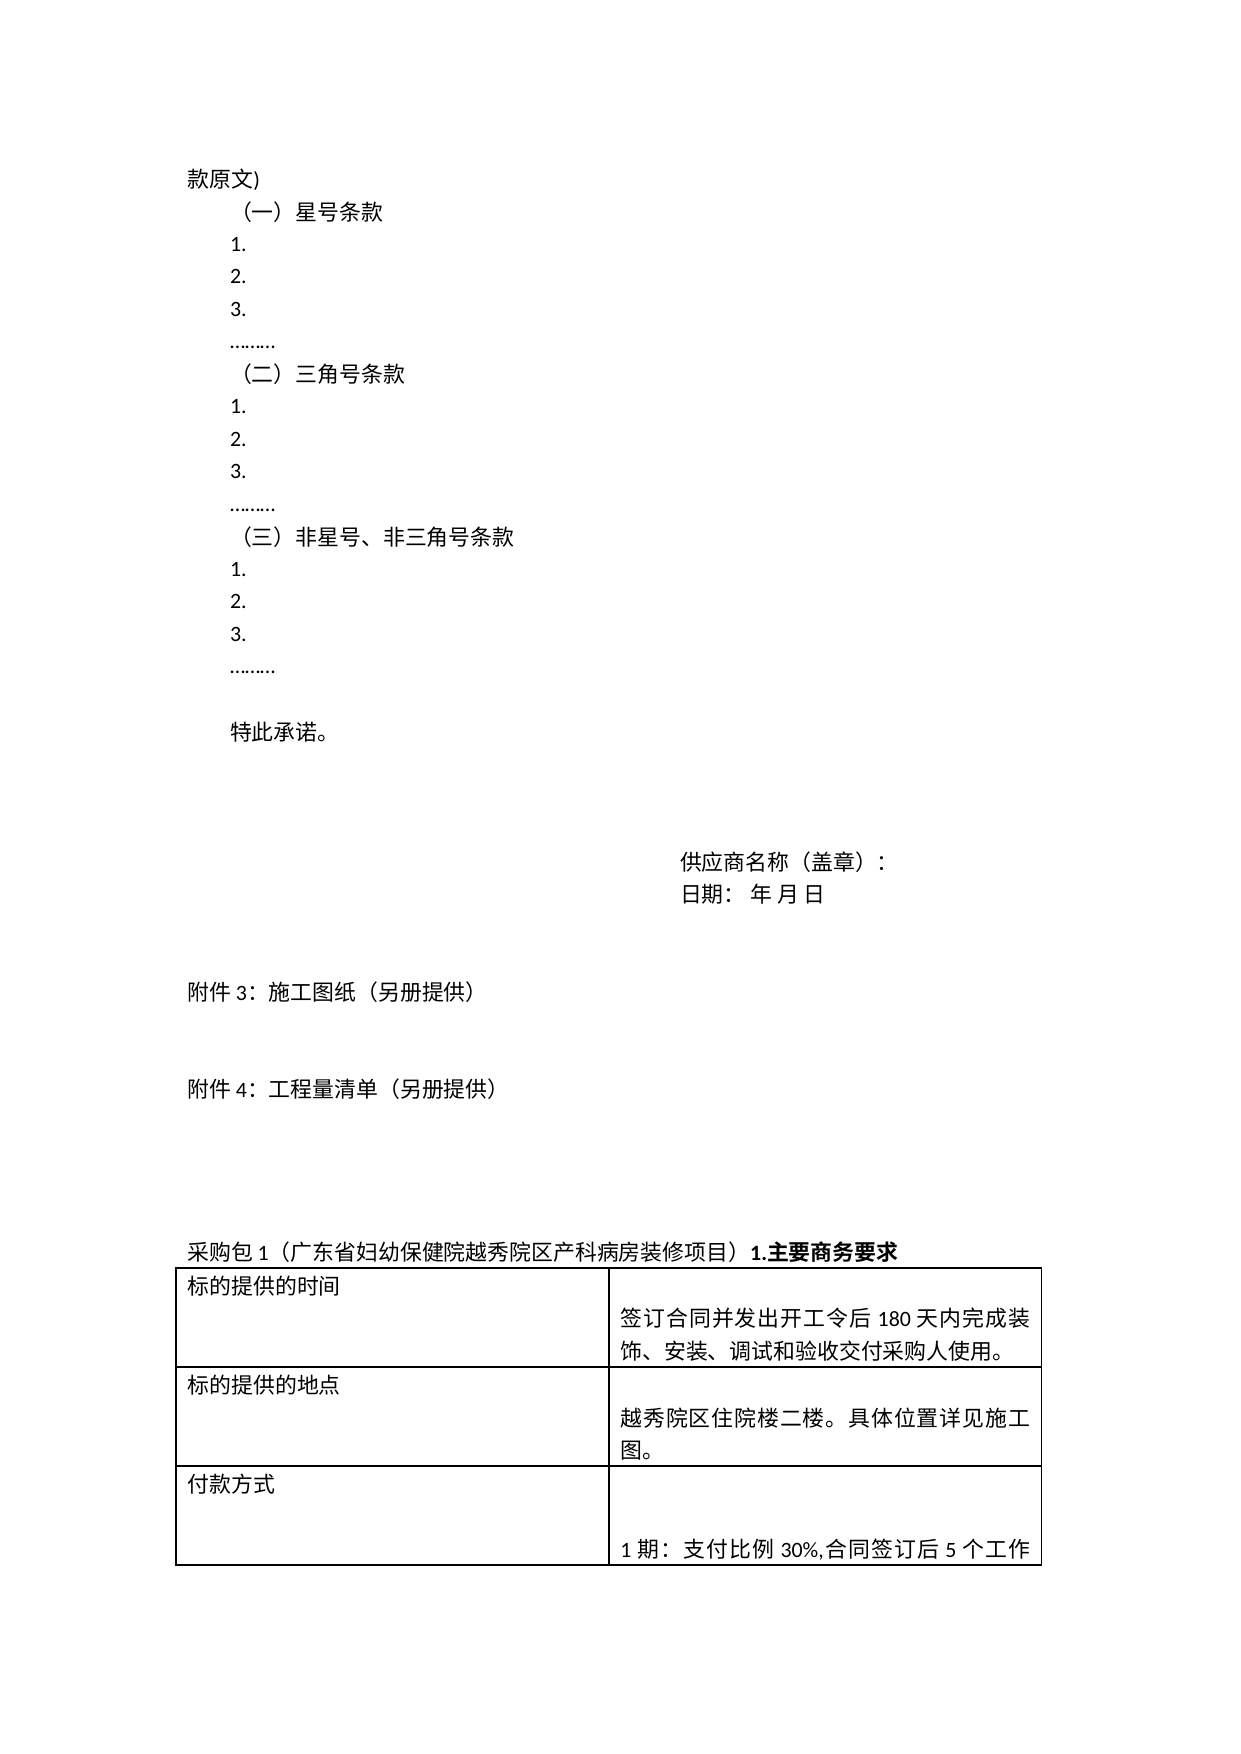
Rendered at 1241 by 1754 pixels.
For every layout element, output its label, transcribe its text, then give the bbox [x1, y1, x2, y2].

text 采购包1（广东省妇幼保健院越秀院区产科病房装修项目）1.主要商务要求 [187, 1234, 1053, 1267]
text ……… [187, 487, 1053, 519]
text 1. [187, 552, 1053, 584]
text 2. [187, 259, 1053, 292]
text 附件4：工程量清单（另册提供） [187, 1072, 1053, 1104]
text （一）星号条款 [187, 194, 1053, 227]
table_header 标的提供的时间 [177, 1269, 608, 1366]
text 1. [187, 227, 1053, 259]
text 3. [187, 292, 1053, 324]
table_cell 标的提供的地点 [177, 1368, 608, 1465]
text （三）非星号、非三角号条款 [187, 519, 1053, 552]
table_cell 越秀院区住院楼二楼。具体位置详见施工图。 [610, 1368, 1041, 1465]
text ……… [187, 324, 1053, 357]
text ……… [187, 649, 1053, 682]
text 供应商名称（盖章）： [187, 844, 1053, 877]
text 附件3：施工图纸（另册提供） [187, 974, 1053, 1007]
text 2. [187, 422, 1053, 454]
table_header 签订合同并发出开工令后180天内完成装饰、安装、调试和验收交付采购人使用。 [610, 1269, 1041, 1366]
text （二）三角号条款 [187, 357, 1053, 389]
text 3. [187, 454, 1053, 487]
text 3. [187, 617, 1053, 649]
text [187, 162, 1053, 194]
text 特此承诺。 [187, 714, 1053, 747]
text 日期： 年 月 日 [187, 877, 1053, 909]
table_cell 付款方式 [177, 1467, 608, 1564]
text 1. [187, 389, 1053, 422]
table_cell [610, 1467, 1041, 1564]
text 2. [187, 584, 1053, 617]
